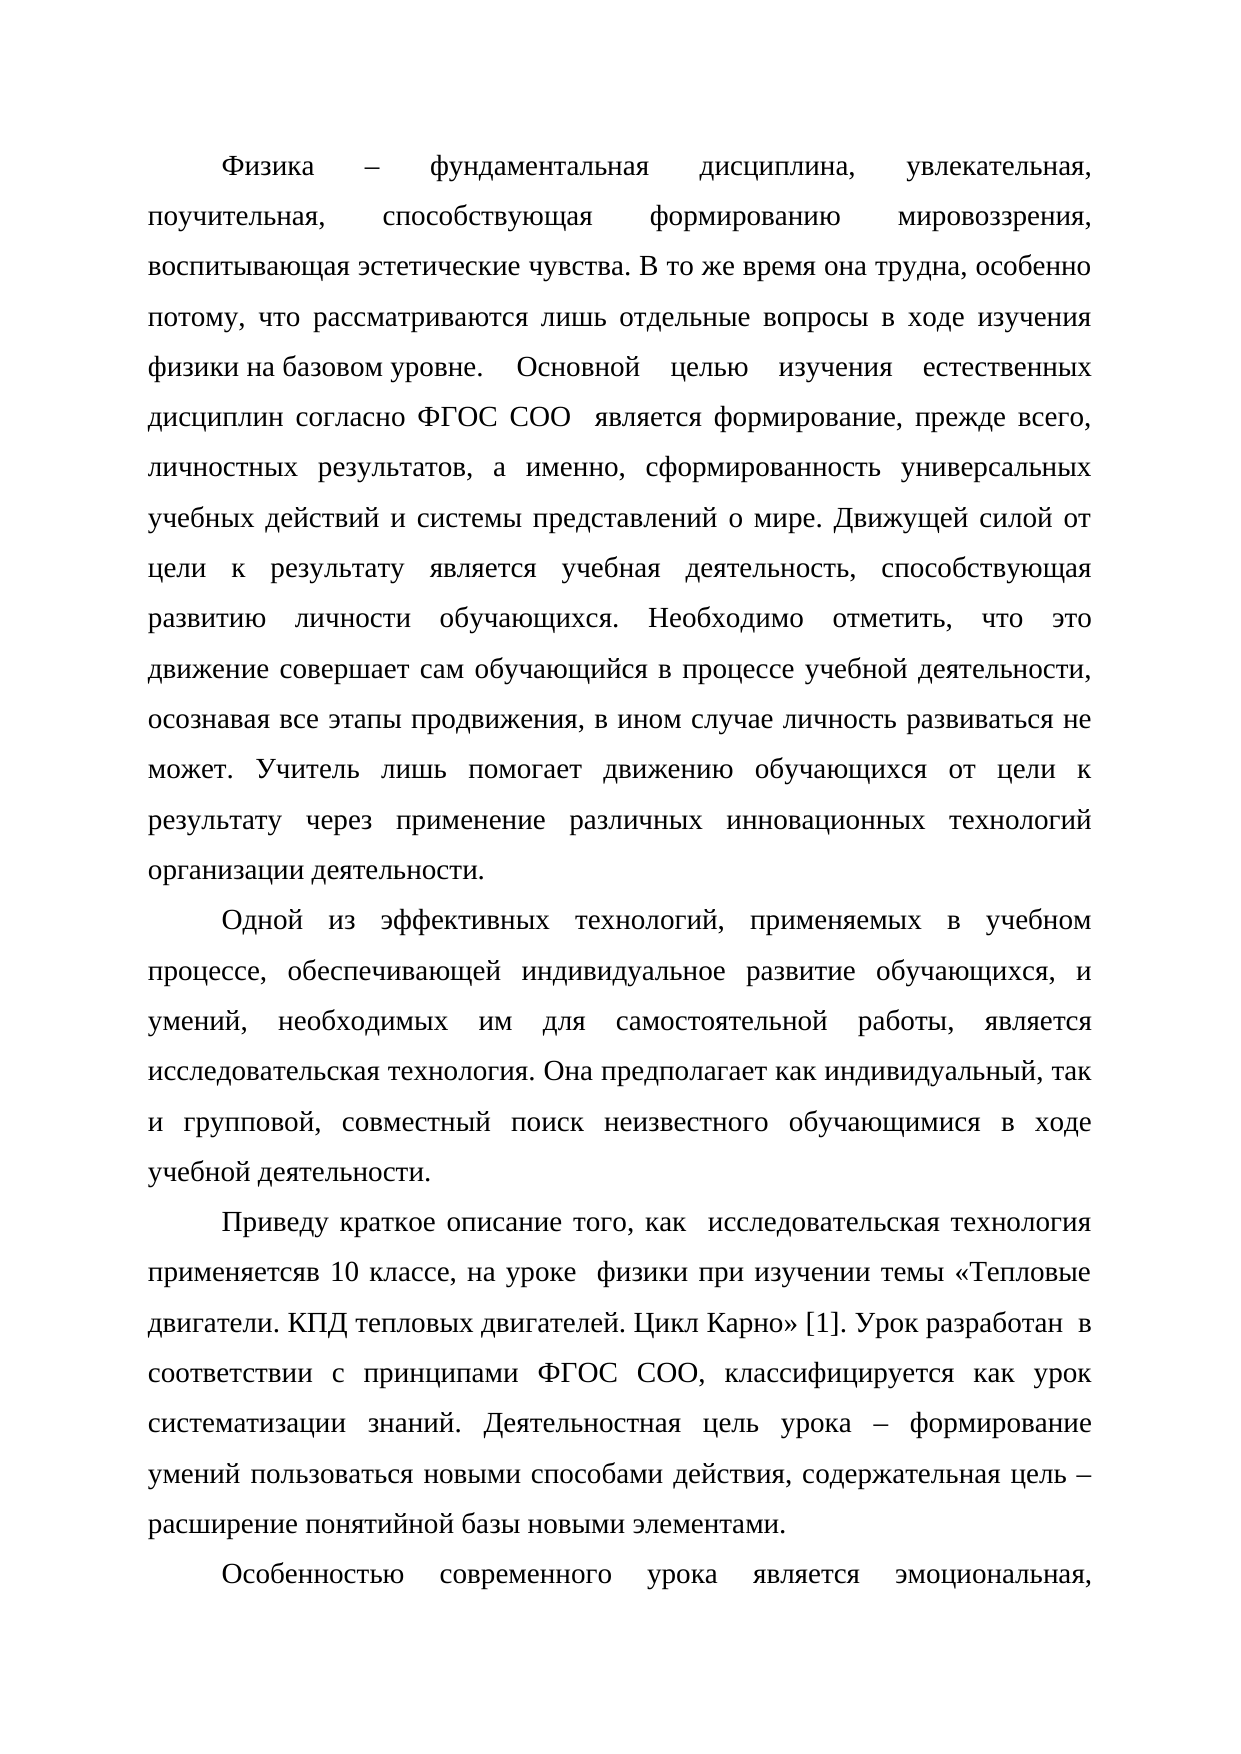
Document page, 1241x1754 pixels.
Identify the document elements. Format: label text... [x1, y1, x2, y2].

text Одной из эффективных технологий, применяемых в учебном процессе, обеспечивающей индивидуальное развитие обучающихся, и умений, необходимых им для самостоятельной работы, является исследовательская технология. Она предполагает как индивидуальный, так и групповой, совместный поиск неизвестного обучающимися в ходе учебной деятельности. [148, 902, 1092, 1187]
text Приведу краткое описание того, как исследовательская технология применяетсяв 10 классе, на уроке физики при изучении темы «Тепловые двигатели. КПД тепловых двигателей. Цикл Карно» [1]. Урок разработан в соответствии с принципами ФГОС СОО, классифицируется как урок систематизации знаний. Деятельностная цель урока – формирование умений пользоваться новыми способами действия, содержательная цель – расширение понятийной базы новыми элементами. [148, 1204, 1092, 1540]
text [148, 1556, 1092, 1590]
text Физика – фундаментальная дисциплина, увлекательная, поучительная, способствующая формированию мировоззрения, воспитывающая эстетические чувства. В то же время она трудна, особенно потому, что рассматриваются лишь отдельные вопросы в ходе изучения физики на базовом уровне. Основной целью изучения естественных дисциплин согласно ФГОС СОО является формирование, прежде всего, личностных результатов, а именно, сформированность универсальных учебных действий и системы представлений о мире. Движущей силой от цели к результату является учебная деятельность, способствующая развитию личности обучающихся. Необходимо отметить, что это движение совершает сам обучающийся в процессе учебной деятельности, осознавая все этапы продвижения, в ином случае личность развиваться не может. Учитель лишь помогает движению обучающихся от цели к результату через применение различных инновационных технологий организации деятельности. [148, 148, 1092, 886]
